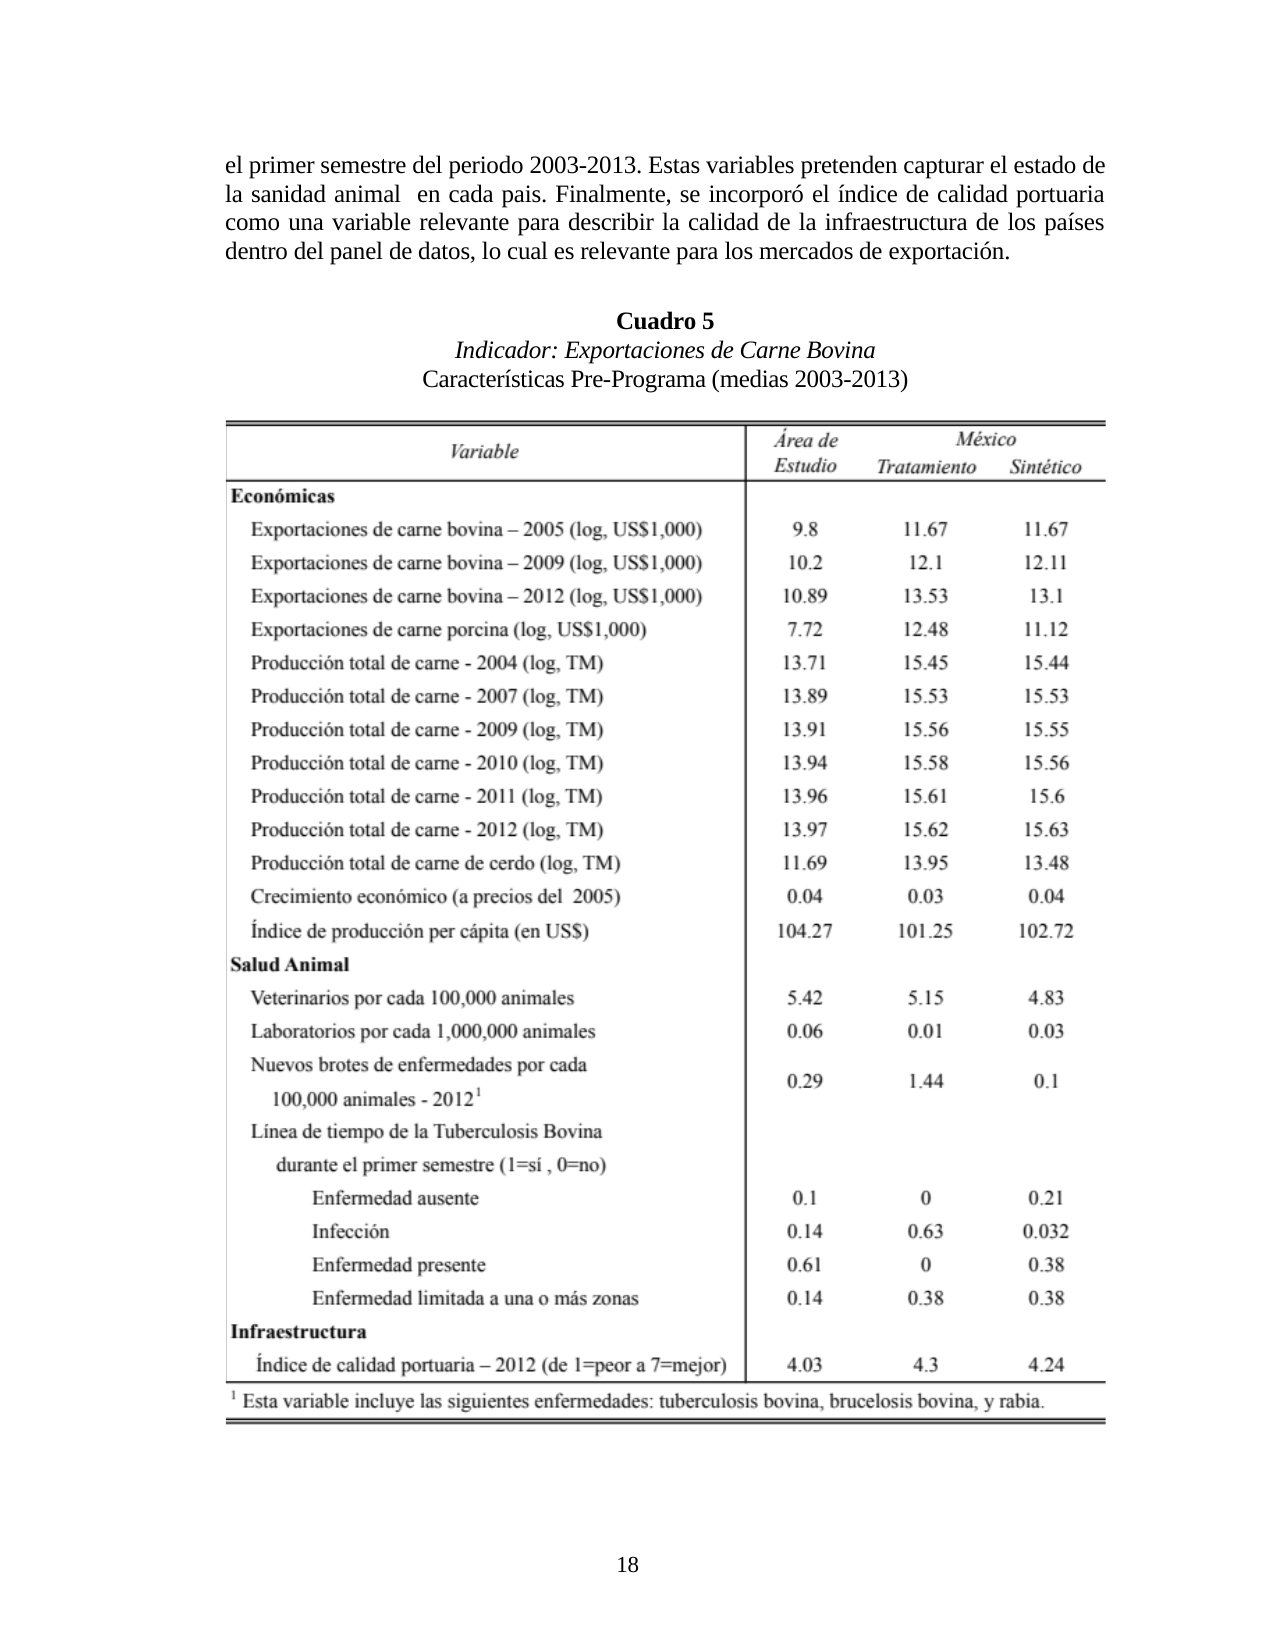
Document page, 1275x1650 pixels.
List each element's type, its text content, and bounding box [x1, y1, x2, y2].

text Indicador: Exportaciones de Carne Bovina [150, 335, 1106, 364]
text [150, 150, 1106, 265]
text Cuadro 5 [150, 306, 1106, 335]
text Características Pre-Programa (medias 2003-2013) [150, 364, 1106, 392]
